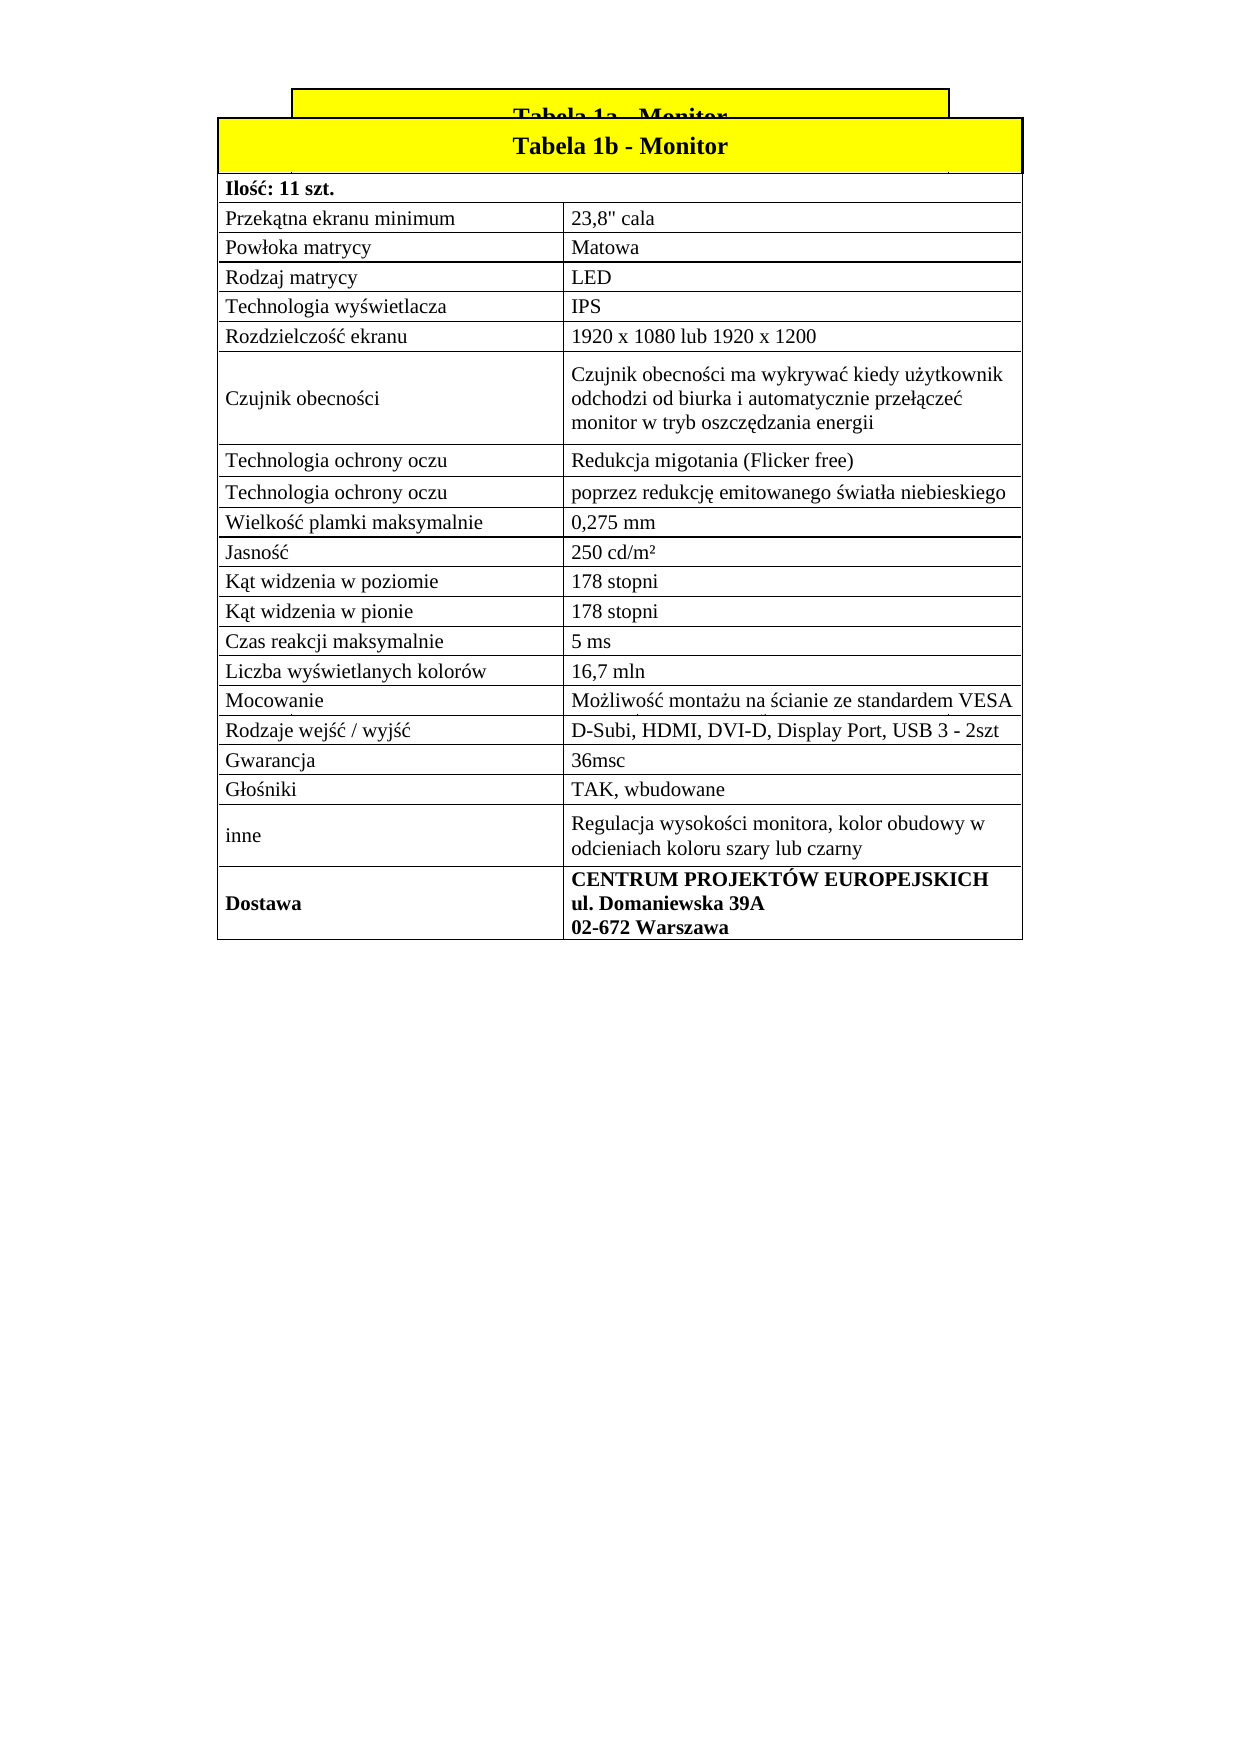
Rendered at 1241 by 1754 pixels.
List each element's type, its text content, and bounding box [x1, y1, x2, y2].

table_cell TAK, wbudowane [564, 774, 1022, 804]
table_header Tabela 1a - Monitor [293, 90, 948, 117]
table_cell Kąt widzenia w pionie [218, 596, 563, 626]
table_cell inne [218, 804, 563, 866]
table_cell Jasność [218, 536, 563, 566]
table_header Tabela 1b - Monitor [219, 119, 1021, 172]
table_cell Ilość: 11 szt. [218, 174, 1022, 202]
table_cell Wielkość plamki maksymalnie [218, 507, 563, 536]
table_cell 1920 x 1080 lub 1920 x 1200 [564, 321, 1022, 351]
table_cell CENTRUM PROJEKTÓW EUROPEJSKICH ul. Domaniewska 39A 02-672 Warszawa [564, 866, 1022, 939]
table_cell Czas reakcji maksymalnie [218, 626, 563, 655]
table_cell Gwarancja [218, 744, 563, 774]
table_cell Technologia ochrony oczu [218, 476, 563, 507]
table_cell 23,8" cala [564, 202, 1022, 232]
table_cell 5 ms [564, 626, 1022, 655]
table_cell Czujnik obecności ma wykrywać kiedy użytkownik odchodzi od biurka i automatycznie przełączeć monitor w tryb oszczędzania energii [564, 351, 1022, 444]
table_cell Możliwość montażu na ścianie ze standardem VESA [564, 685, 1022, 714]
table_cell Rodzaje wejść / wyjść [218, 715, 563, 744]
table_cell Powłoka matrycy [218, 232, 563, 261]
table_cell 178 stopni [564, 566, 1022, 596]
table_cell IPS [564, 291, 1022, 321]
table_cell Rozdzielczość ekranu [218, 321, 563, 351]
table_cell Głośniki [218, 774, 563, 804]
table_cell Redukcja migotania (Flicker free) [564, 444, 1022, 476]
table_cell 0,275 mm [564, 507, 1022, 536]
table_cell 178 stopni [564, 596, 1022, 626]
table_cell 250 cd/m² [564, 536, 1022, 566]
table_cell Czujnik obecności [218, 351, 563, 444]
table_cell 16,7 mln [564, 655, 1022, 685]
table_cell Kąt widzenia w poziomie [218, 566, 563, 596]
table_cell D-Subi, HDMI, DVI-D, Display Port, USB 3 - 2szt [564, 715, 1022, 744]
table_cell Mocowanie [218, 685, 563, 714]
table_cell 36msc [564, 744, 1022, 774]
table_cell Liczba wyświetlanych kolorów [218, 655, 563, 685]
table_cell Technologia ochrony oczu [218, 444, 563, 476]
table_cell Regulacja wysokości monitora, kolor obudowy w odcieniach koloru szary lub czarny [564, 804, 1022, 866]
table_cell Dostawa [218, 866, 563, 939]
table_cell Przekątna ekranu minimum [218, 202, 563, 232]
table_cell Rodzaj matrycy [218, 261, 563, 291]
table_cell LED [564, 261, 1022, 291]
table_cell Technologia wyświetlacza [218, 291, 563, 321]
table_cell poprzez redukcję emitowanego światła niebieskiego [564, 476, 1022, 507]
table_cell Matowa [564, 232, 1022, 261]
